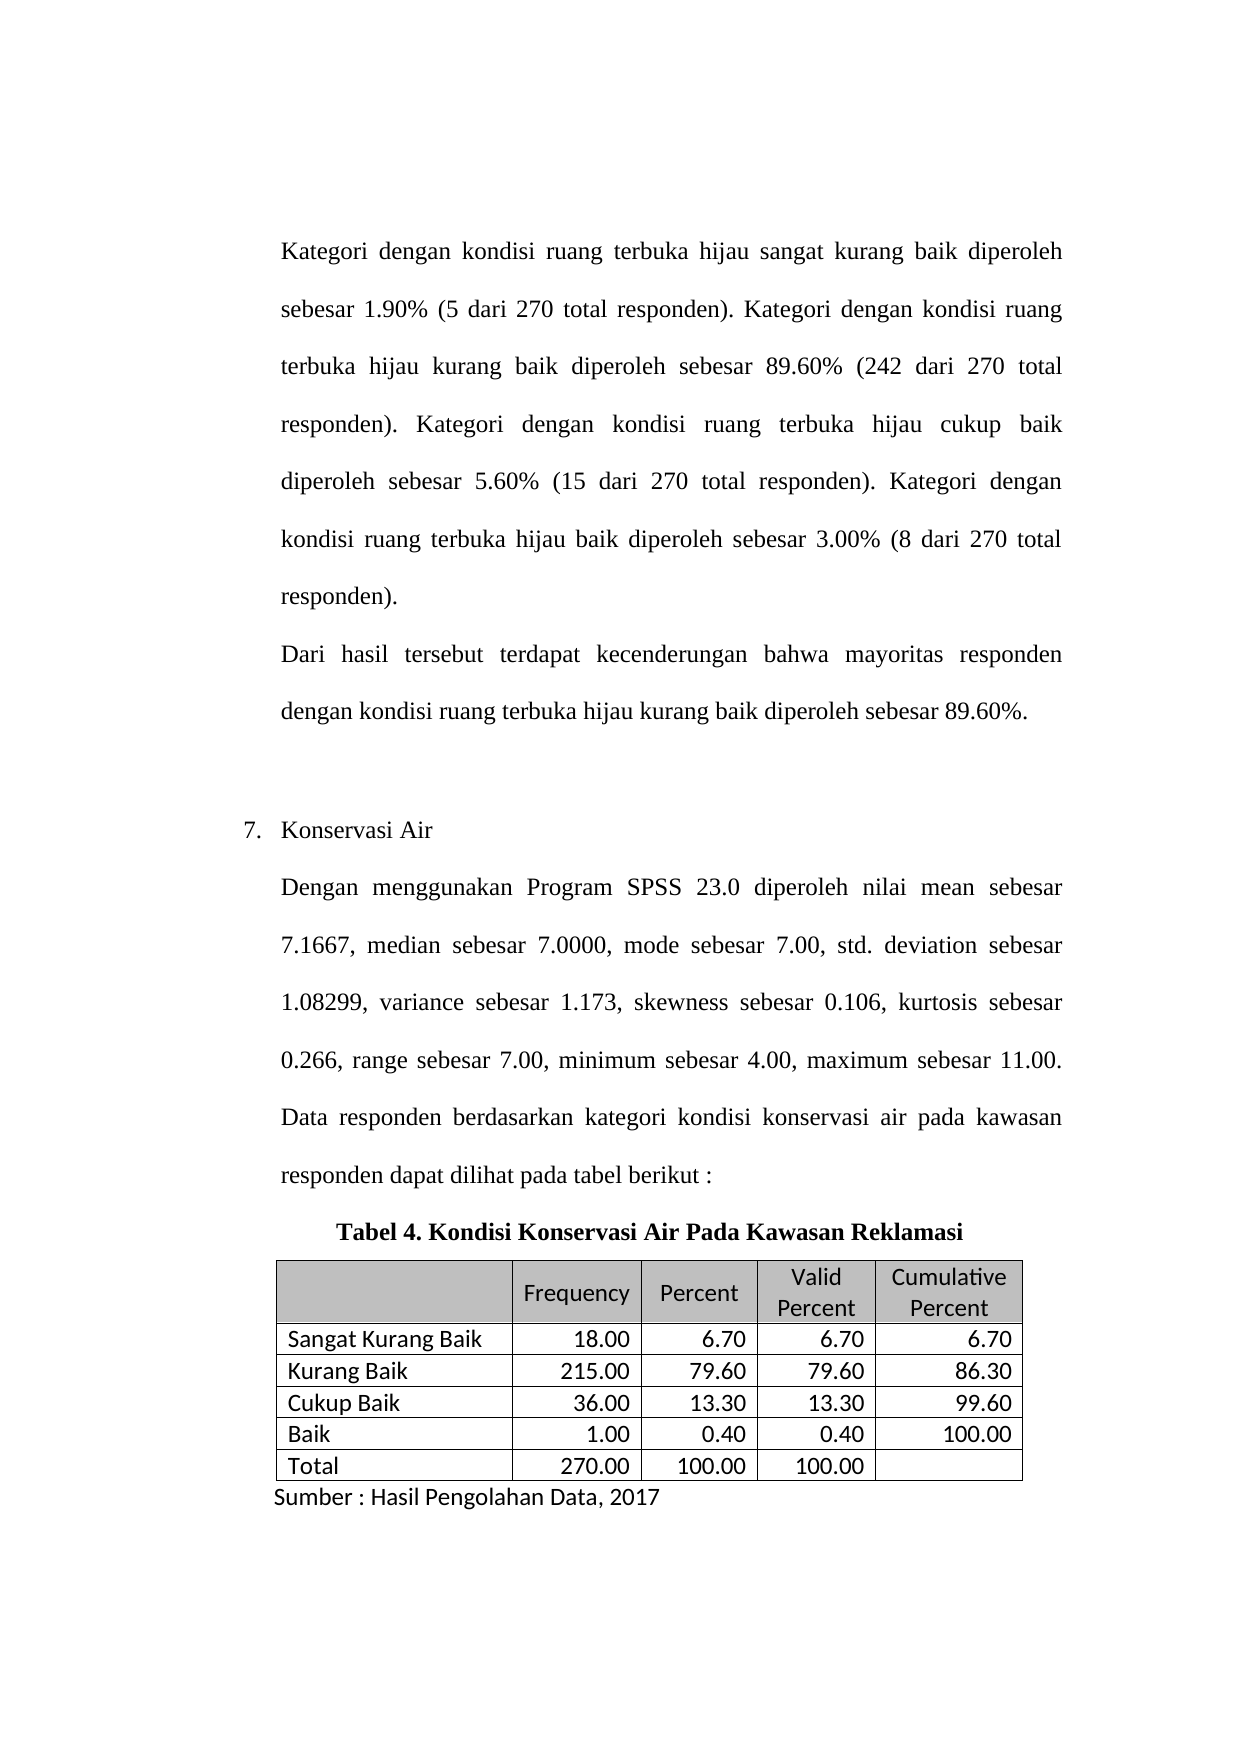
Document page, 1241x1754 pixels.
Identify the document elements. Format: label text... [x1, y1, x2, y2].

table_header Cumulative Percent [876, 1261, 1022, 1322]
table_cell 0.40 [642, 1418, 757, 1449]
table_cell 100.00 [876, 1418, 1022, 1449]
table_header Percent [642, 1261, 757, 1322]
text Dari hasil tersebut terdapat kecenderungan bahwa mayoritas responden dengan kondisi ruang terbuka hijau kurang baik diperoleh sebesar 89.60%. [281, 639, 1063, 725]
table_cell 18.00 [513, 1324, 641, 1354]
table_cell 6.70 [758, 1324, 875, 1354]
table_cell 215.00 [513, 1355, 641, 1386]
table_cell 99.60 [876, 1387, 1022, 1417]
table_cell Sangat Kurang Baik [277, 1324, 512, 1354]
table_cell Cukup Baik [277, 1387, 512, 1417]
table_cell 1.00 [513, 1418, 641, 1449]
list Konservasi Air [243, 815, 1063, 843]
table_cell 13.30 [758, 1387, 875, 1417]
table_cell 270.00 [513, 1450, 641, 1480]
table_cell 0.40 [758, 1418, 875, 1449]
table_cell 79.60 [642, 1355, 757, 1386]
table_cell 6.70 [876, 1324, 1022, 1354]
text Kategori dengan kondisi ruang terbuka hijau sangat kurang baik diperoleh sebesar 1.90% (5 dari 270 total responden). Kategori dengan kondisi ruang terbuka hijau kurang baik diperoleh sebesar 89.60% (242 dari 270 total responden). Kategori dengan kondisi ruang terbuka hijau cukup baik diperoleh sebesar 5.60% (15 dari 270 total responden). Kategori dengan kondisi ruang terbuka hijau baik diperoleh sebesar 3.00% (8 dari 270 total responden). [281, 236, 1063, 610]
table_header [277, 1261, 512, 1322]
table_cell 100.00 [758, 1450, 875, 1480]
table_cell 36.00 [513, 1387, 641, 1417]
table_cell 6.70 [642, 1324, 757, 1354]
table_cell [876, 1450, 1022, 1480]
table_cell Total [277, 1450, 512, 1480]
table_header Valid Percent [758, 1261, 875, 1322]
list Dengan menggunakan Program SPSS 23.0 diperoleh nilai mean sebesar 7.1667, median sebesar 7.0000, mode sebesar 7.00, std. deviation sebesar 1.08299, variance sebesar 1.173, skewness sebesar 0.106, kurtosis sebesar 0.266, range sebesar 7.00, minimum sebesar 4.00, maximum sebesar 11.00. Data responden berdasarkan kategori kondisi konservasi air pada kawasan responden dapat dilihat pada tabel berikut : [281, 872, 1063, 1188]
table_header Frequency [513, 1261, 641, 1322]
table_cell 86.30 [876, 1355, 1022, 1386]
text Sumber : Hasil Pengolahan Data, 2017 [236, 1481, 1063, 1512]
table_cell 79.60 [758, 1355, 875, 1386]
table_cell Kurang Baik [277, 1355, 512, 1386]
table_cell Baik [277, 1418, 512, 1449]
table_cell 13.30 [642, 1387, 757, 1417]
list Tabel 4. Kondisi Konservasi Air Pada Kawasan Reklamasi [236, 1217, 1063, 1246]
table_cell 100.00 [642, 1450, 757, 1480]
